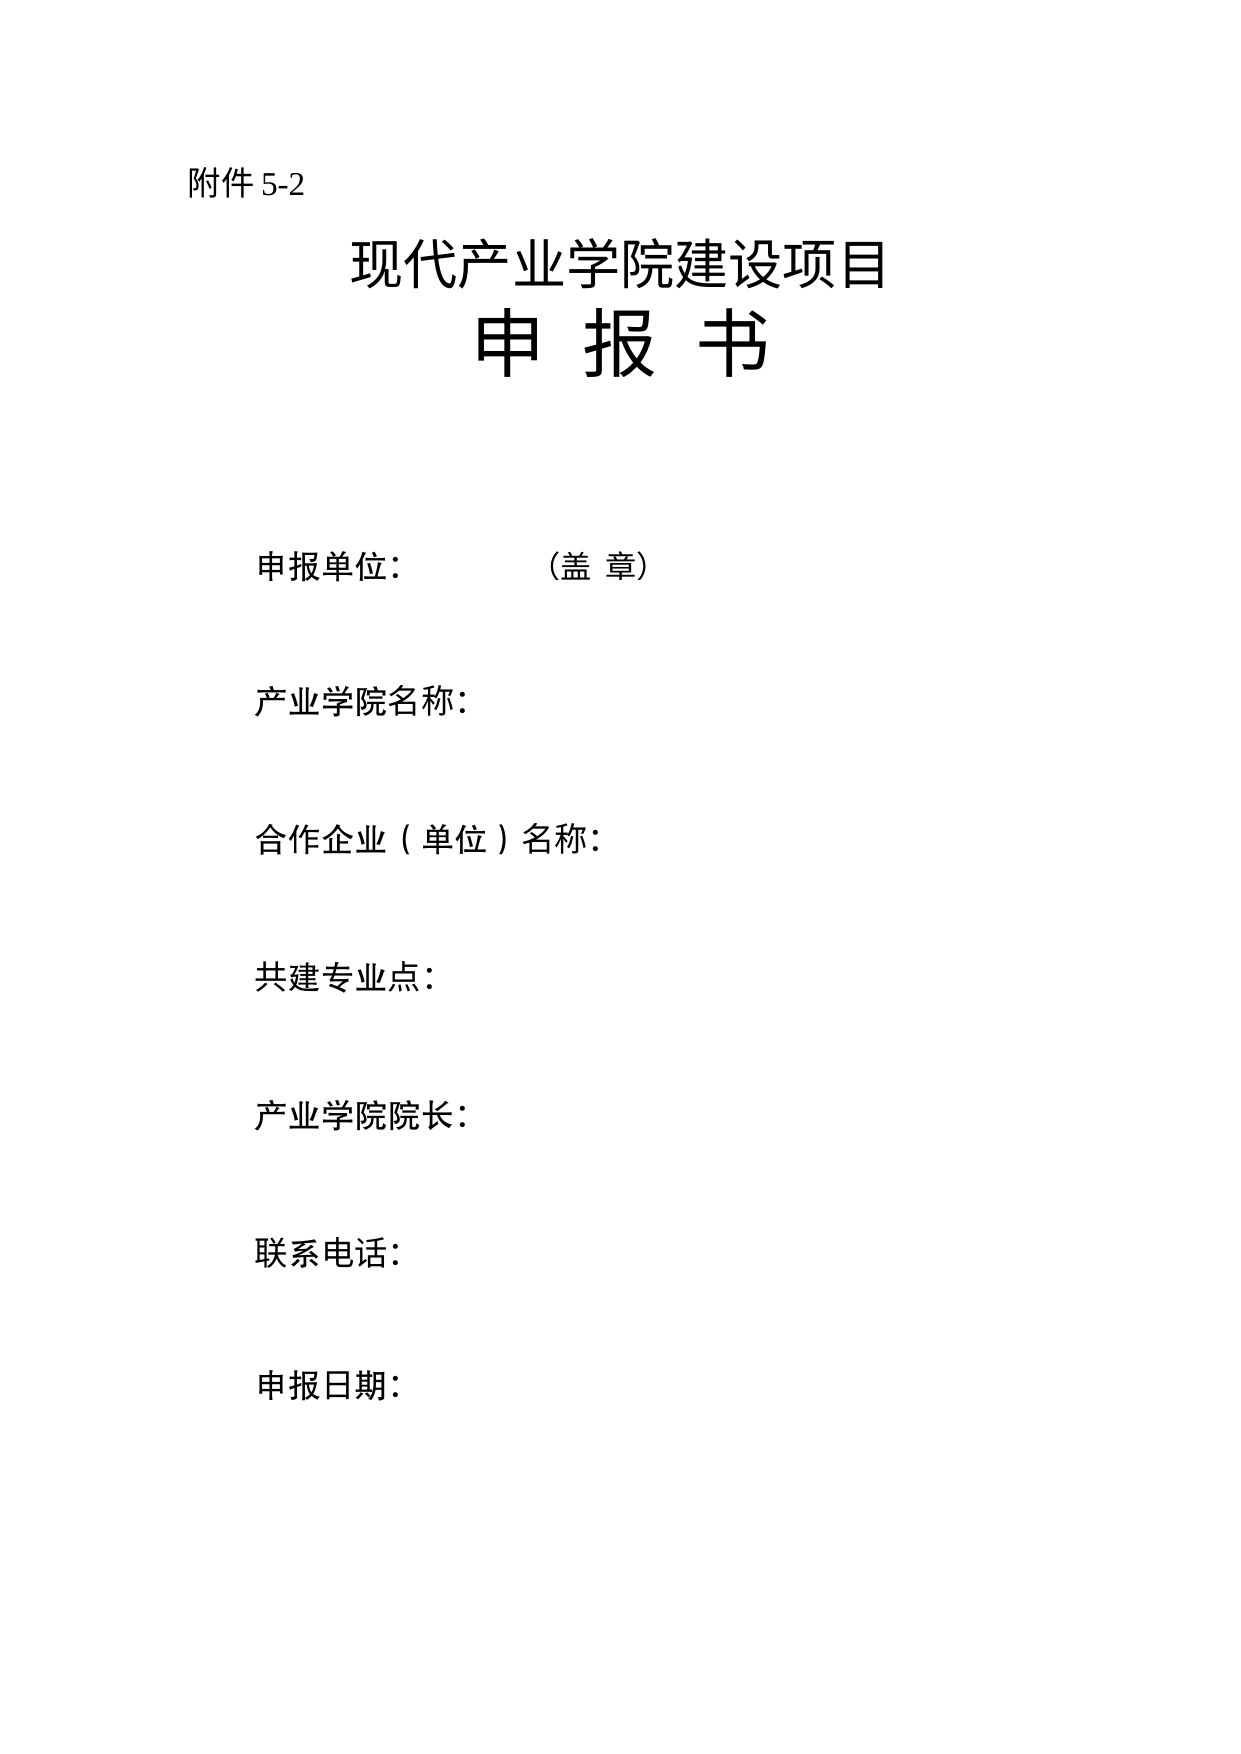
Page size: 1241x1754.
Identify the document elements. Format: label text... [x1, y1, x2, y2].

text 产业学院院长： [187, 1084, 1053, 1149]
text 申报单位： （盖 章） [187, 532, 1053, 597]
text 联系电话： [187, 1222, 1053, 1287]
text 产业学院名称： [187, 670, 1053, 735]
text 申报日期： [187, 1354, 1053, 1419]
text 共建专业点： [187, 946, 1053, 1011]
text 附件5-2 [187, 162, 1053, 202]
text 合作企业（单位）名称： [187, 808, 1053, 873]
text 现代产业学院建设项目 [187, 235, 1053, 300]
text 申 报 书 [187, 300, 1053, 397]
